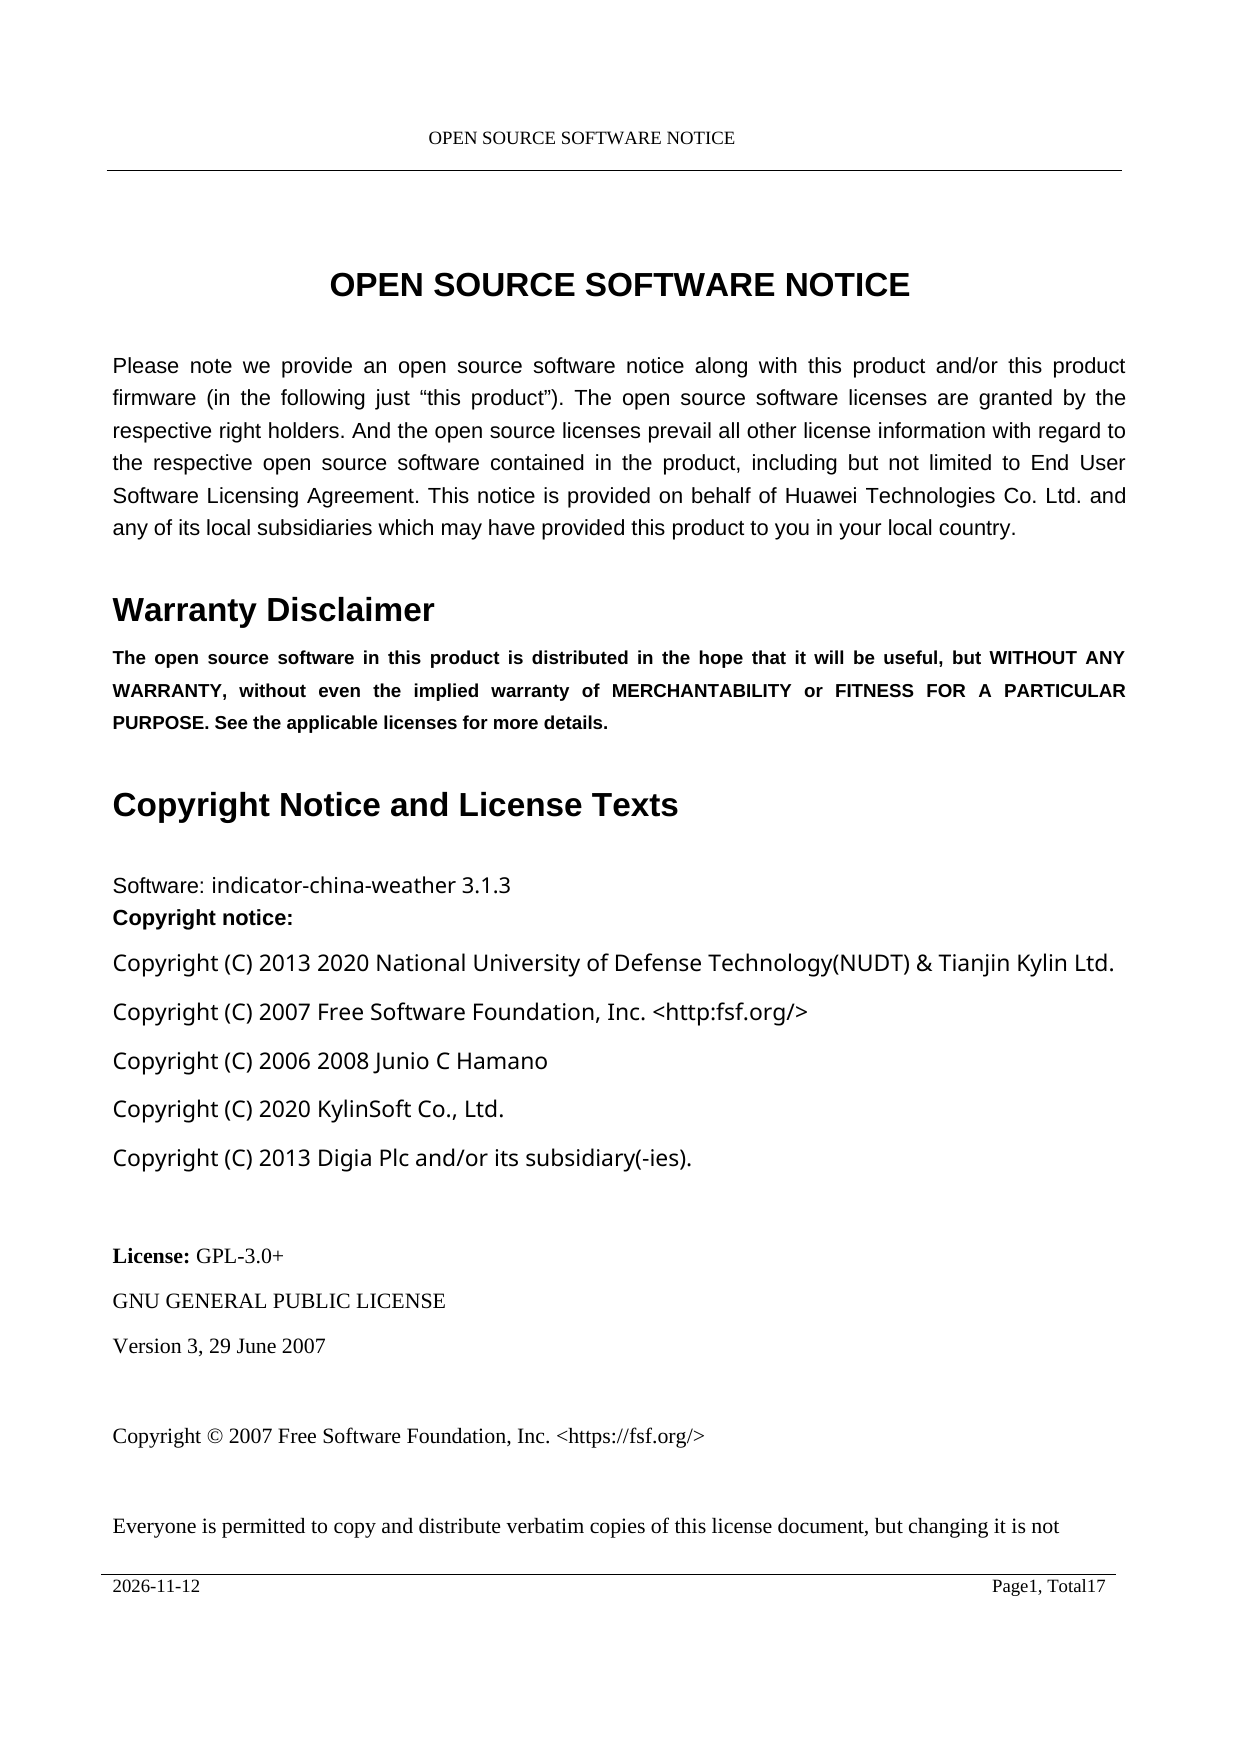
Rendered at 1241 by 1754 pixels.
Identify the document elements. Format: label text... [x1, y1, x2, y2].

text GNU GENERAL PUBLIC LICENSE [112, 1284, 1128, 1317]
text Copyright (C) 2013 2020 National University of Defense Technology(NUDT) & Tianjin Kylin Ltd. Copyright (C) 2007 Free Software Foundation, Inc. <http:fsf.org/> Copyright (C) 2006 2008 Junio C Hamano Copyright (C) 2020 KylinSoft Co., Ltd. Copyright (C) 2013 Digia Plc and/or its subsidiary(-ies). [112, 947, 1128, 1223]
text Copyright Notice and License Texts [112, 771, 1128, 836]
text Copyright © 2007 Free Software Foundation, Inc. <https://fsf.org/> [112, 1419, 1128, 1452]
text License: GPL-3.0+ [112, 1239, 1128, 1272]
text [112, 1510, 1128, 1542]
text Warranty Disclaimer [112, 576, 1128, 641]
text Copyright notice: [112, 901, 1128, 934]
text Version 3, 29 June 2007 [112, 1329, 1128, 1362]
text Please note we provide an open source software notice along with this product and/or this product firmware (in the following just “this product”). The open source software licenses are granted by the respective right holders. And the open source licenses prevail all other license information with regard to the respective open source software contained in the product, including but not limited to End User Software Licensing Agreement. This notice is provided on behalf of Huawei Technologies Co. Ltd. and any of its local subsidiaries which may have provided this product to you in your local country. [112, 349, 1128, 544]
text OPEN SOURCE SOFTWARE NOTICE [112, 251, 1128, 316]
text The open source software in this product is distributed in the hope that it will be useful, but WITHOUT ANY WARRANTY, without even the implied warranty of MERCHANTABILITY or FITNESS FOR A PARTICULAR PURPOSE. See the applicable licenses for more details. [112, 641, 1128, 739]
text Software: indicator-china-weather 3.1.3 [112, 869, 1128, 901]
